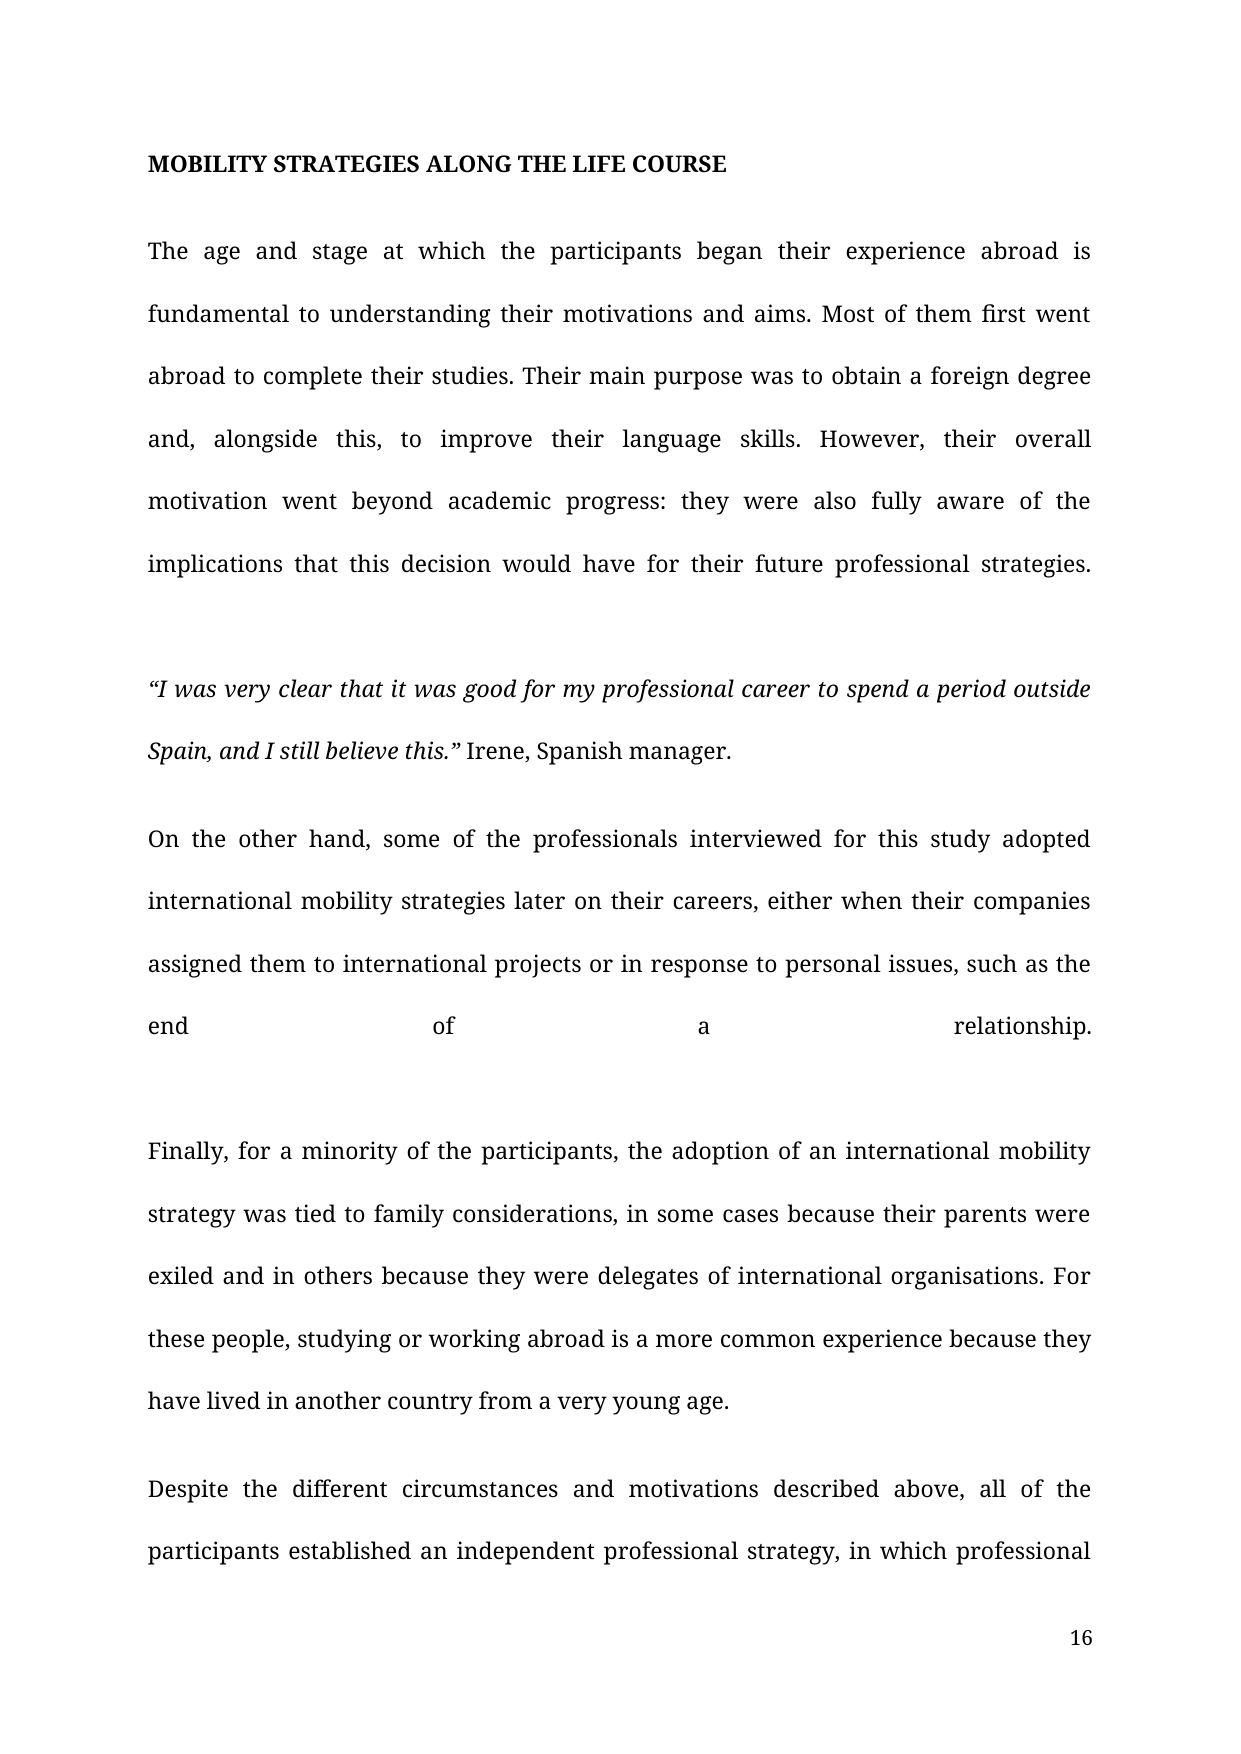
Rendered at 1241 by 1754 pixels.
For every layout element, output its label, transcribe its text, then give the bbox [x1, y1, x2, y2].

text The age and stage at which the participants began their experience abroad is fundamental to understanding their motivations and aims. Most of them first went abroad to complete their studies. Their main purpose was to obtain a foreign degree and, alongside this, to improve their language skills. However, their overall motivation went beyond academic progress: they were also fully aware of the implications that this decision would have for their future professional strategies. “I was very clear that it was good for my professional career to spend a period outside Spain, and I still believe this.” Irene, Spanish manager. [148, 235, 1092, 766]
text MOBILITY STRATEGIES ALONG THE LIFE COURSE [148, 148, 1092, 179]
text On the other hand, some of the professionals interviewed for this study adopted international mobility strategies later on their careers, either when their companies assigned them to international projects or in response to personal issues, such as the end of a relationship. Finally, for a minority of the participants, the adoption of an international mobility strategy was tied to family considerations, in some cases because their parents were exiled and in others because they were delegates of international organisations. For these people, studying or working abroad is a more common experience because they have lived in another country from a very young age. [148, 823, 1092, 1416]
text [148, 1473, 1092, 1566]
